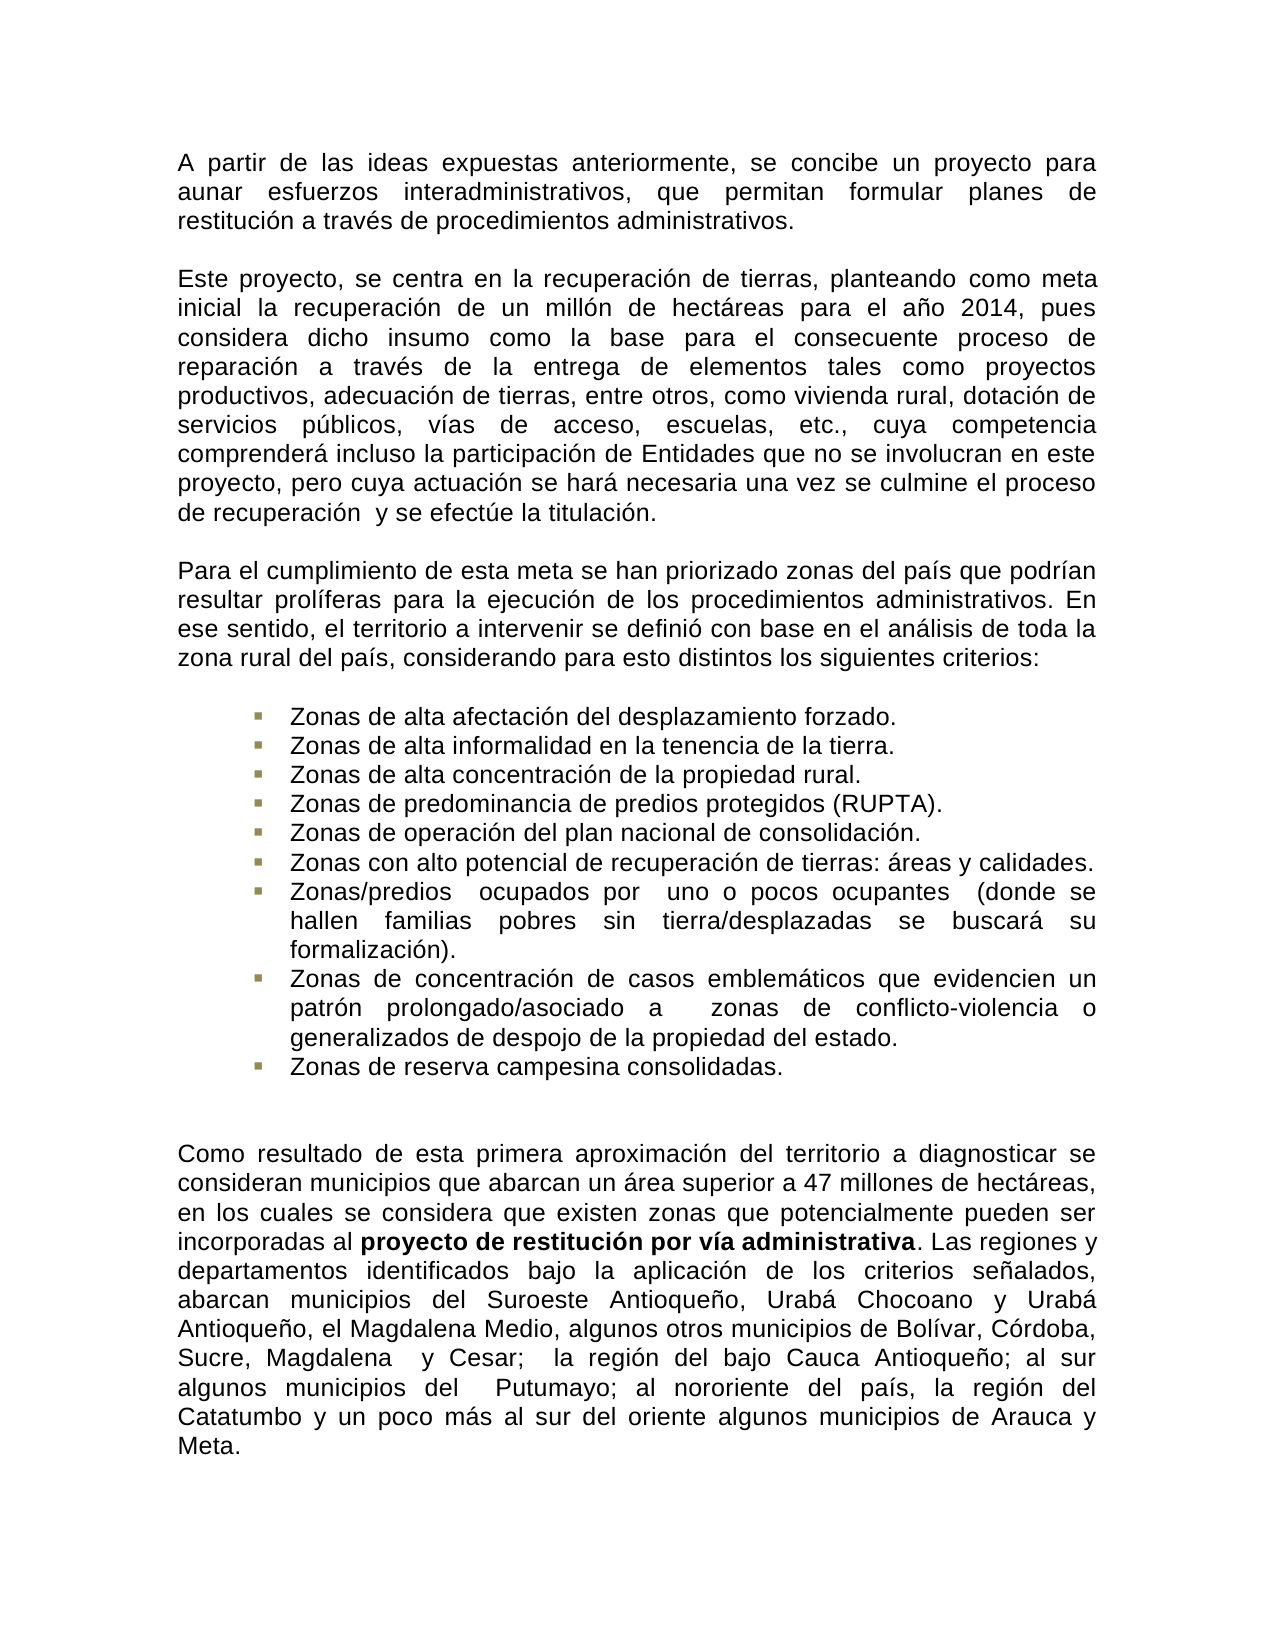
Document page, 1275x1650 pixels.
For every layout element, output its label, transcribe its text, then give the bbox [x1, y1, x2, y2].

list Zonas de concentración de casos emblemáticos que evidencien un patrón prolongado/asociado a zonas de conflicto-violencia o generalizados de despojo de la propiedad del estado. [252, 964, 1098, 1052]
list Zonas de alta afectación del desplazamiento forzado. [252, 702, 1098, 731]
text A partir de las ideas expuestas anteriormente, se concibe un proyecto para aunar esfuerzos interadministrativos, que permitan formular planes de restitución a través de procedimientos administrativos. [177, 148, 1098, 235]
list Zonas/predios ocupados por uno o pocos ocupantes (donde se hallen familias pobres sin tierra/desplazadas se buscará su formalización). [252, 877, 1098, 964]
list Zonas de reserva campesina consolidadas. [252, 1052, 1098, 1081]
text Para el cumplimiento de esta meta se han priorizado zonas del país que podrían resultar prolíferas para la ejecución de los procedimientos administrativos. En ese sentido, el territorio a intervenir se definió con base en el análisis de toda la zona rural del país, considerando para esto distintos los siguientes criterios: [177, 556, 1098, 673]
text Como resultado de esta primera aproximación del territorio a diagnosticar se consideran municipios que abarcan un área superior a 47 millones de hectáreas, en los cuales se considera que existen zonas que potencialmente pueden ser incorporadas al proyecto de restitución por vía administrativa. Las regiones y departamentos identificados bajo la aplicación de los criterios señalados, abarcan municipios del Suroeste Antioqueño, Urabá Chocoano y Urabá Antioqueño, el Magdalena Medio, algunos otros municipios de Bolívar, Córdoba, Sucre, Magdalena y Cesar; la región del bajo Cauca Antioqueño; al sur algunos municipios del Putumayo; al nororiente del país, la región del Catatumbo y un poco más al sur del oriente algunos municipios de Arauca y Meta. [177, 1139, 1098, 1460]
list Zonas de alta informalidad en la tenencia de la tierra. [252, 731, 1098, 760]
text Este proyecto, se centra en la recuperación de tierras, planteando como meta inicial la recuperación de un millón de hectáreas para el año 2014, pues considera dicho insumo como la base para el consecuente proceso de reparación a través de la entrega de elementos tales como proyectos productivos, adecuación de tierras, entre otros, como vivienda rural, dotación de servicios públicos, vías de acceso, escuelas, etc., cuya competencia comprenderá incluso la participación de Entidades que no se involucran en este proyecto, pero cuya actuación se hará necesaria una vez se culmine el proceso de recuperación y se efectúe la titulación. [177, 264, 1098, 527]
list Zonas de operación del plan nacional de consolidación. [252, 818, 1098, 848]
list Zonas de alta concentración de la propiedad rural. [252, 760, 1098, 789]
list Zonas con alto potencial de recuperación de tierras: áreas y calidades. [252, 848, 1098, 877]
list Zonas de predominancia de predios protegidos (RUPTA). [252, 789, 1098, 818]
